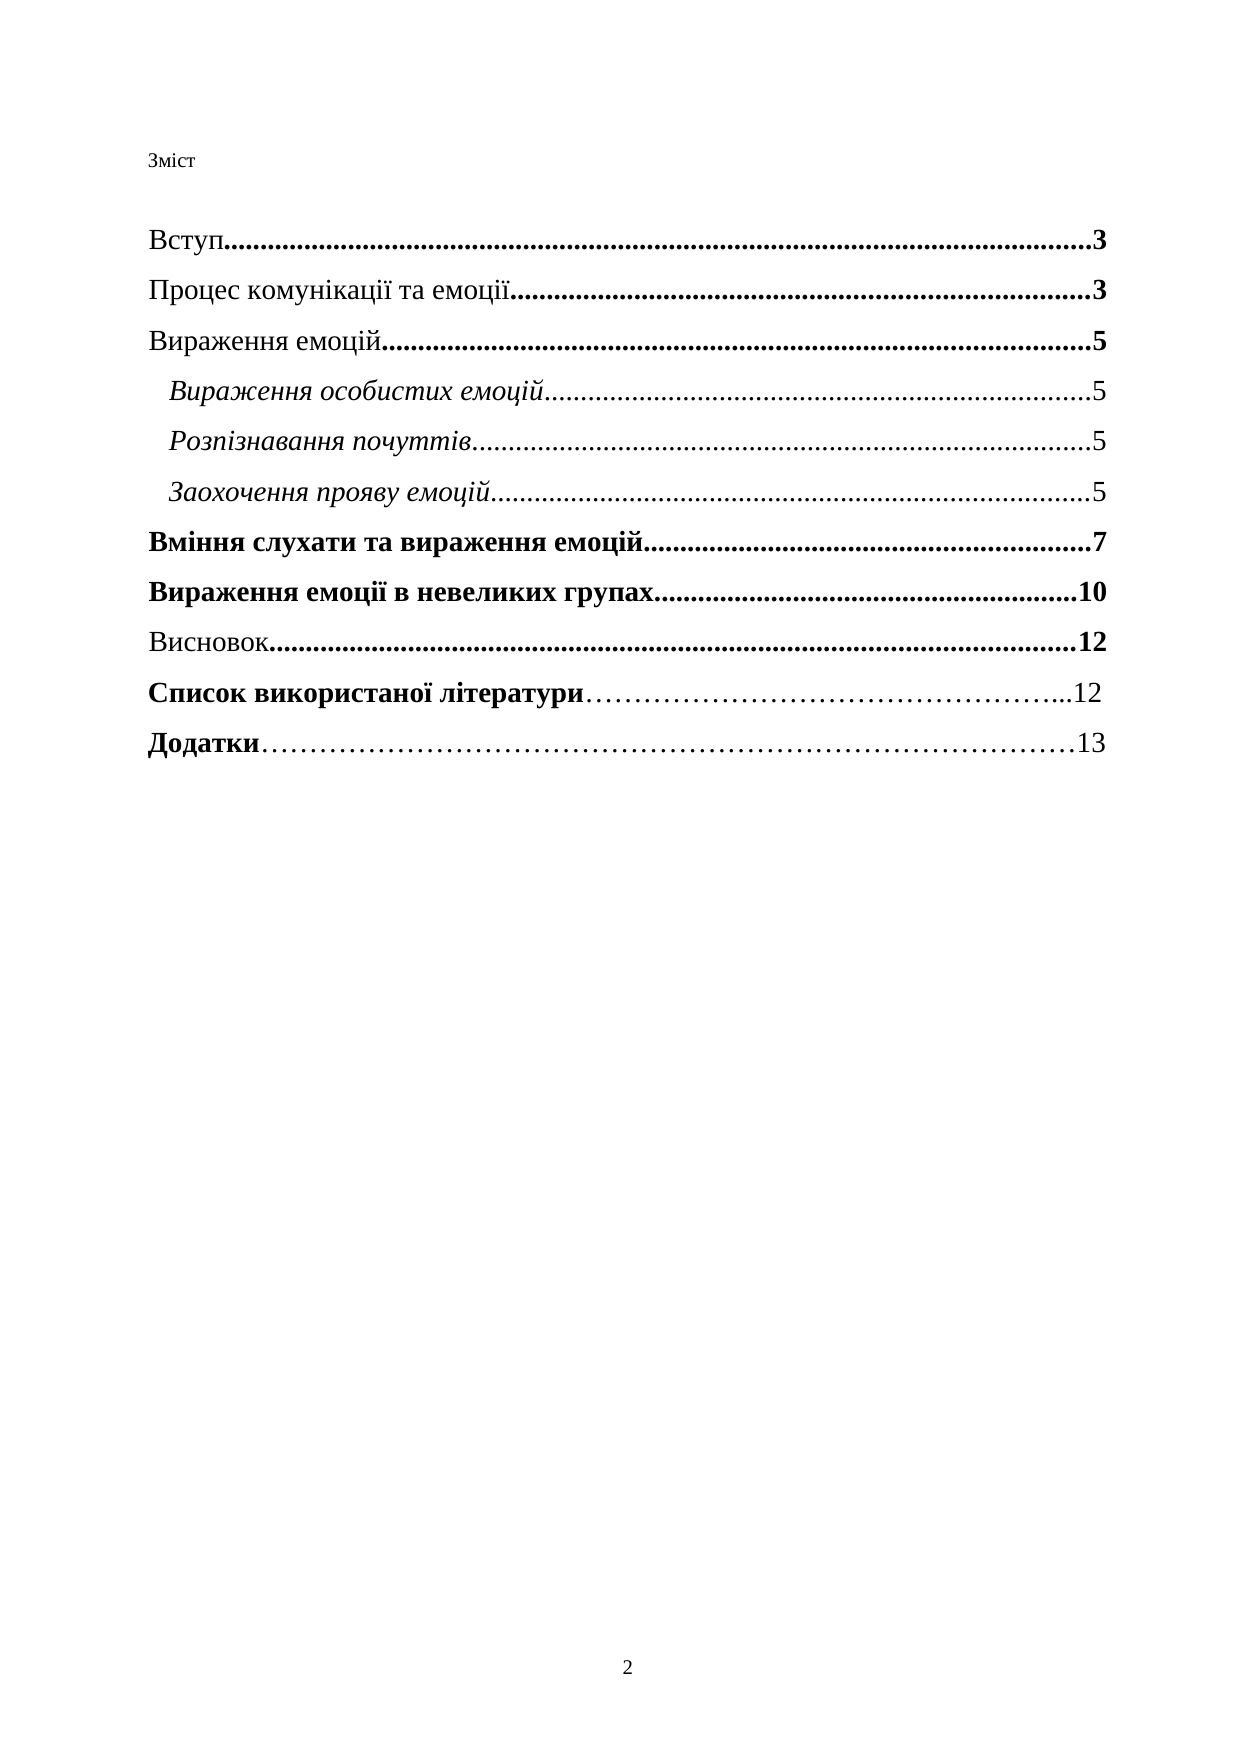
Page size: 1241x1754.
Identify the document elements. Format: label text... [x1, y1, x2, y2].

text Процес комунікації та емоції 3 [148, 272, 1107, 306]
text Вираження особистих емоцій 5 [168, 373, 1107, 407]
text Вміння слухати та вираження емоцій 7 [148, 524, 1107, 557]
text Список використаної літератури…………………………………………...12 [148, 675, 1107, 708]
text Заохочення прояву емоцій 5 [168, 474, 1107, 507]
text Висновок 12 [148, 624, 1107, 658]
text Вираження емоцій 5 [148, 323, 1107, 356]
text Процес комунікації та емоціїЗміст [148, 148, 1107, 172]
text Вступ 3 [148, 222, 1107, 256]
text Вираження емоції в невеликих групах 10 [148, 574, 1107, 608]
text Додатки…………………………………………………………………………13 [148, 725, 1107, 759]
text Розпізнавання почуттів 5 [168, 423, 1107, 457]
